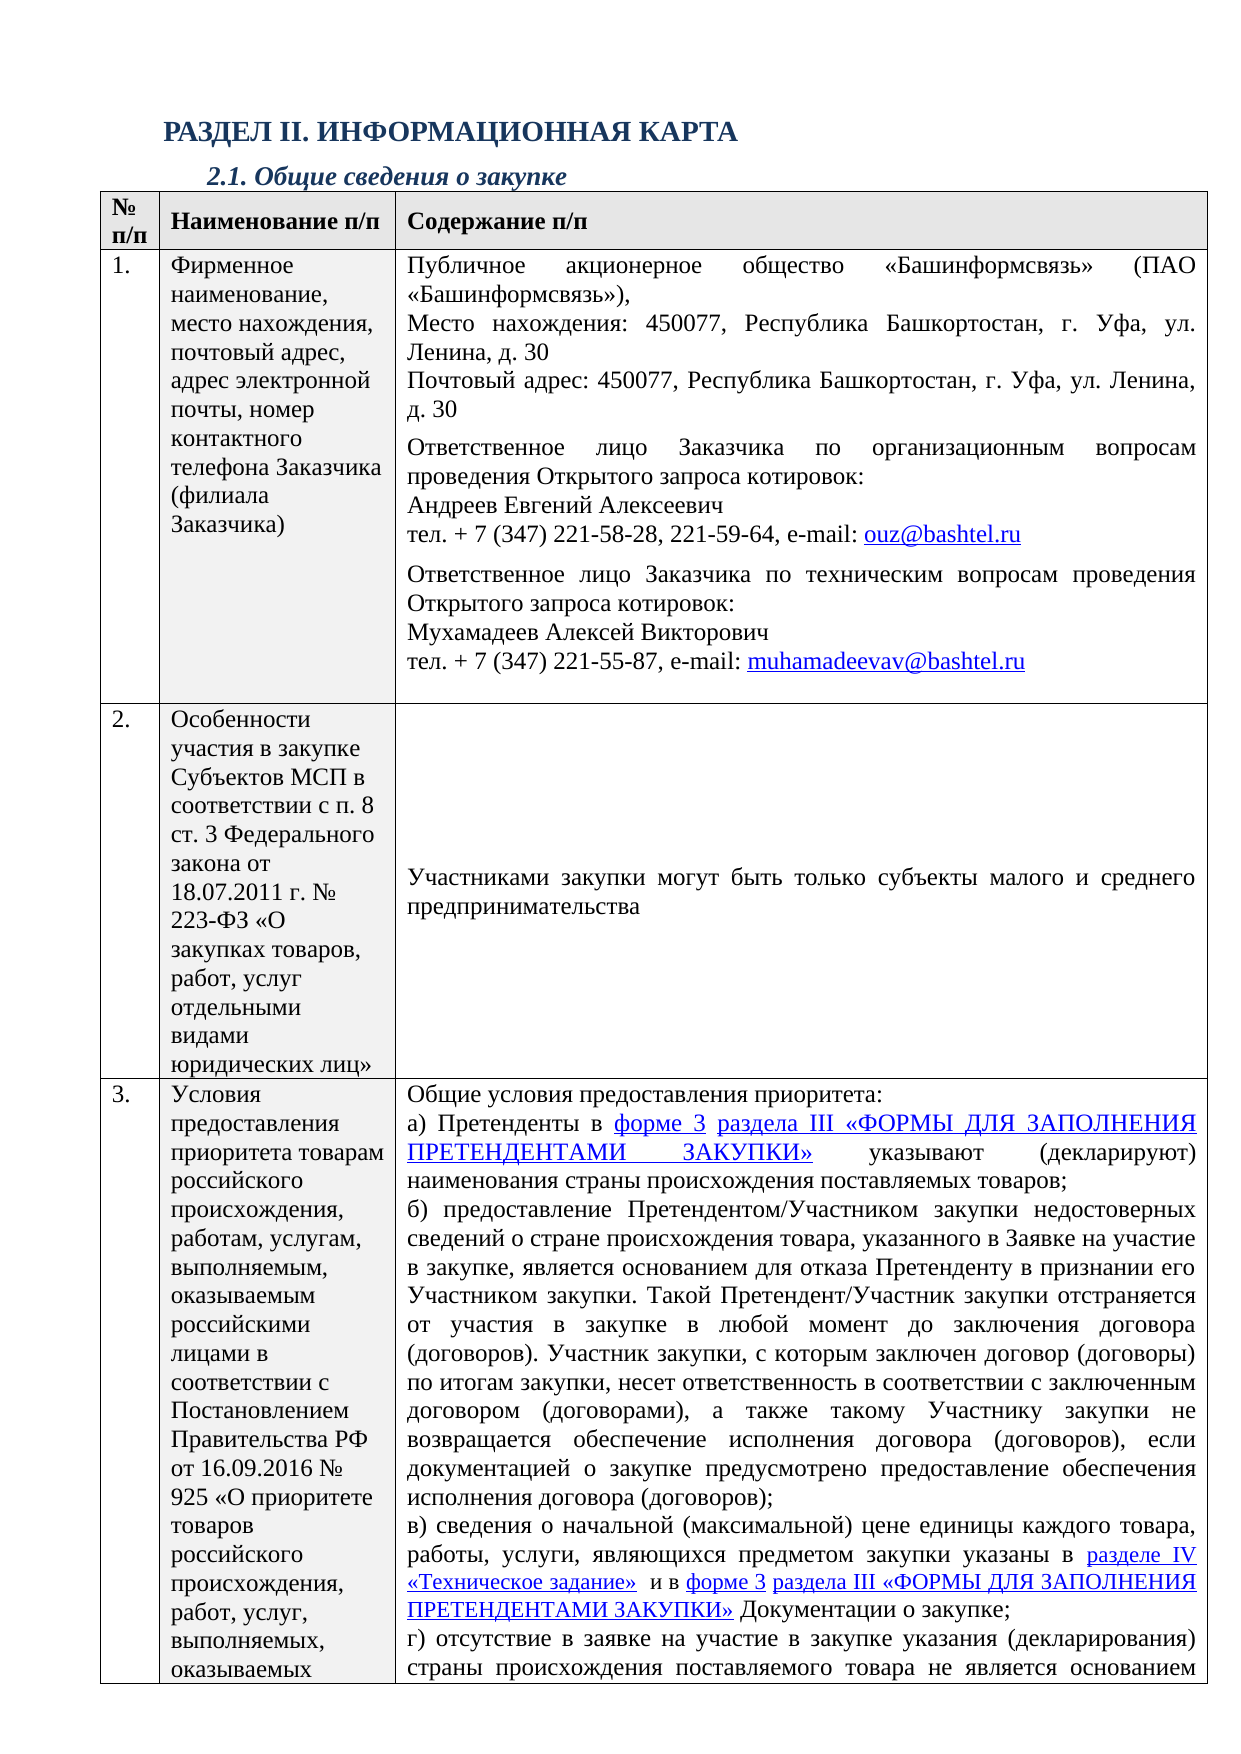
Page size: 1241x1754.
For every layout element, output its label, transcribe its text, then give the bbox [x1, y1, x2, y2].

table_cell Публичное акционерное общество «Башинформсвязь» (ПАО «Башинформсвязь»), Место нахождения: 450077, Республика Башкортостан, г. Уфа, ул. Ленина, д. 30 Почтовый адрес: 450077, Республика Башкортостан, г. Уфа, ул. Ленина, д. 30 Ответственное лицо Заказчика по организационным вопросам проведения Открытого запроса котировок: Андреев Евгений Алексеевич тел. + 7 (347) 221-58-28, 221-59-64, e-mail: ouz@bashtel.ru Ответственное лицо Заказчика по техническим вопросам проведения Открытого запроса котировок: Мухамадеев Алексей Викторович тел. + 7 (347) 221-55-87, e-mail: muhamadeevav@bashtel.ru [396, 250, 1207, 703]
table_header Наименование п/п [160, 192, 395, 249]
table_cell [101, 250, 159, 703]
table_header Содержание п/п [396, 192, 1207, 249]
table_header № п/п [101, 192, 159, 249]
subtitle РАЗДЕЛ II. ИНФОРМАЦИОННАЯ КАРТА [163, 114, 1181, 147]
table_cell Участниками закупки могут быть только субъекты малого и среднего предпринимательства [396, 704, 1207, 1078]
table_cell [160, 1079, 395, 1683]
table_cell [101, 704, 159, 1078]
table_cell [396, 1079, 1207, 1683]
table_cell [101, 1079, 159, 1683]
table_cell Фирменное наименование, место нахождения, почтовый адрес, адрес электронной почты, номер контактного телефона Заказчика (филиала Заказчика) [160, 250, 395, 703]
table_cell Особенности участия в закупке Субъектов МСП в соответствии с п. 8 ст. 3 Федерального закона от 18.07.2011 г. № 223-ФЗ «О закупках товаров, работ, услуг отдельными видами юридических лиц» [160, 704, 395, 1078]
subtitle 2.1. Общие сведения о закупке [207, 160, 1181, 191]
